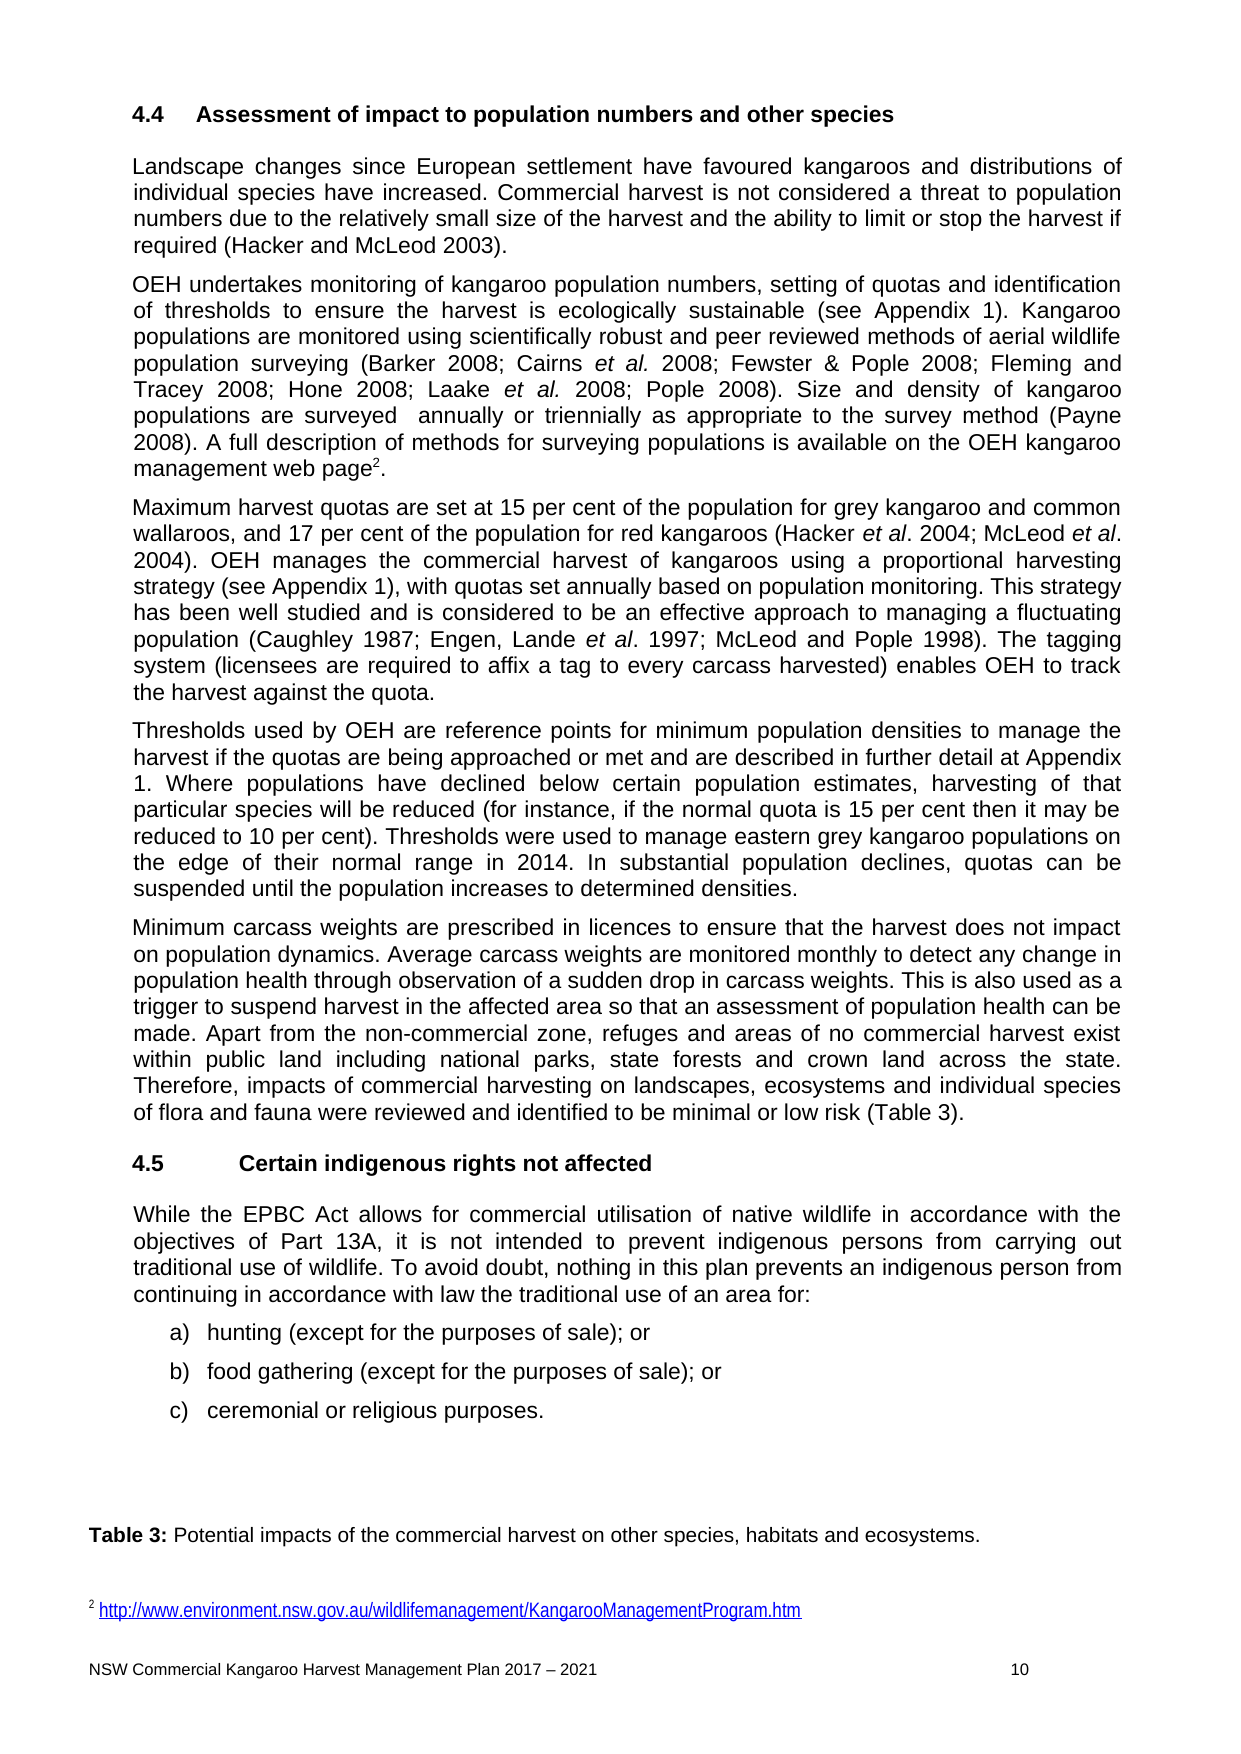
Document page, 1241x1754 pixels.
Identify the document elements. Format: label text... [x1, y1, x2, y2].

text OEH undertakes monitoring of kangaroo population numbers, setting of quotas and identification of thresholds to ensure the harvest is ecologically sustainable (see Appendix 1). Kangaroo populations are monitored using scientifically robust and peer reviewed methods of aerial wildlife population surveying (Barker 2008; Cairns et al. 2008; Fewster & Pople 2008; Fleming and Tracey 2008; Hone 2008; Laake et al. 2008; Pople 2008). Size and density of kangaroo populations are surveyed annually or triennially as appropriate to the survey method (Payne 2008). A full description of methods for surveying populations is available on the OEH kangaroo management web page. [132, 271, 1122, 481]
list ceremonial or religious purposes. [169, 1397, 1122, 1423]
text Table 3: Potential impacts of the commercial harvest on other species, habitats and ecosystems. [89, 1523, 1122, 1547]
list hunting (except for the purposes of sale); or [169, 1319, 1122, 1346]
list food gathering (except for the purposes of sale); or [169, 1358, 1122, 1384]
text Maximum harvest quotas are set at 15 per cent of the population for grey kangaroo and common wallaroos, and 17 per cent of the population for red kangaroos (Hacker et al. 2004; McLeod et al. 2004). OEH manages the commercial harvest of kangaroos using a proportional harvesting strategy (see Appendix 1), with quotas set annually based on population monitoring. This strategy has been well studied and is considered to be an effective approach to managing a fluctuating population (Caughley 1987; Engen, Lande et al. 1997; McLeod and Pople 1998). The tagging system (licensees are required to affix a tag to every carcass harvested) enables OEH to track the harvest against the quota. [132, 494, 1122, 705]
text Minimum carcass weights are prescribed in licences to ensure that the harvest does not impact on population dynamics. Average carcass weights are monitored monthly to detect any change in population health through observation of a sudden drop in carcass weights. This is also used as a trigger to suspend harvest in the affected area so that an assessment of population health can be made. Apart from the non-commercial zone, refuges and areas of no commercial harvest exist within public land including national parks, state forests and crown land across the state. Therefore, impacts of commercial harvesting on landscapes, ecosystems and individual species of flora and fauna were reviewed and identified to be minimal or low risk (Table 3). [132, 914, 1122, 1125]
subtitle 4.5 Certain indigenous rights not affected [132, 1150, 1122, 1176]
text Thresholds used by OEH are reference points for minimum population densities to manage the harvest if the quotas are being approached or met and are described in further detail at Appendix 1. Where populations have declined below certain population estimates, harvesting of that particular species will be reduced (for instance, if the normal quota is 15 per cent then it may be reduced to 10 per cent). Thresholds were used to manage eastern grey kangaroo populations on the edge of their normal range in 2014. In substantial population declines, quotas can be suspended until the population increases to determined densities. [132, 717, 1122, 902]
subtitle 4.4 Assessment of impact to population numbers and other species [132, 101, 1107, 128]
text Landscape changes since European settlement have favoured kangaroos and distributions of individual species have increased. Commercial harvest is not considered a threat to population numbers due to the relatively small size of the harvest and the ability to limit or stop the harvest if required (Hacker and McLeod 2003). [132, 153, 1122, 258]
text While the EPBC Act allows for commercial utilisation of native wildlife in accordance with the objectives of Part 13A, it is not intended to prevent indigenous persons from carrying out traditional use of wildlife. To avoid doubt, nothing in this plan prevents an indigenous person from continuing in accordance with law the traditional use of an area for: [133, 1201, 1122, 1307]
